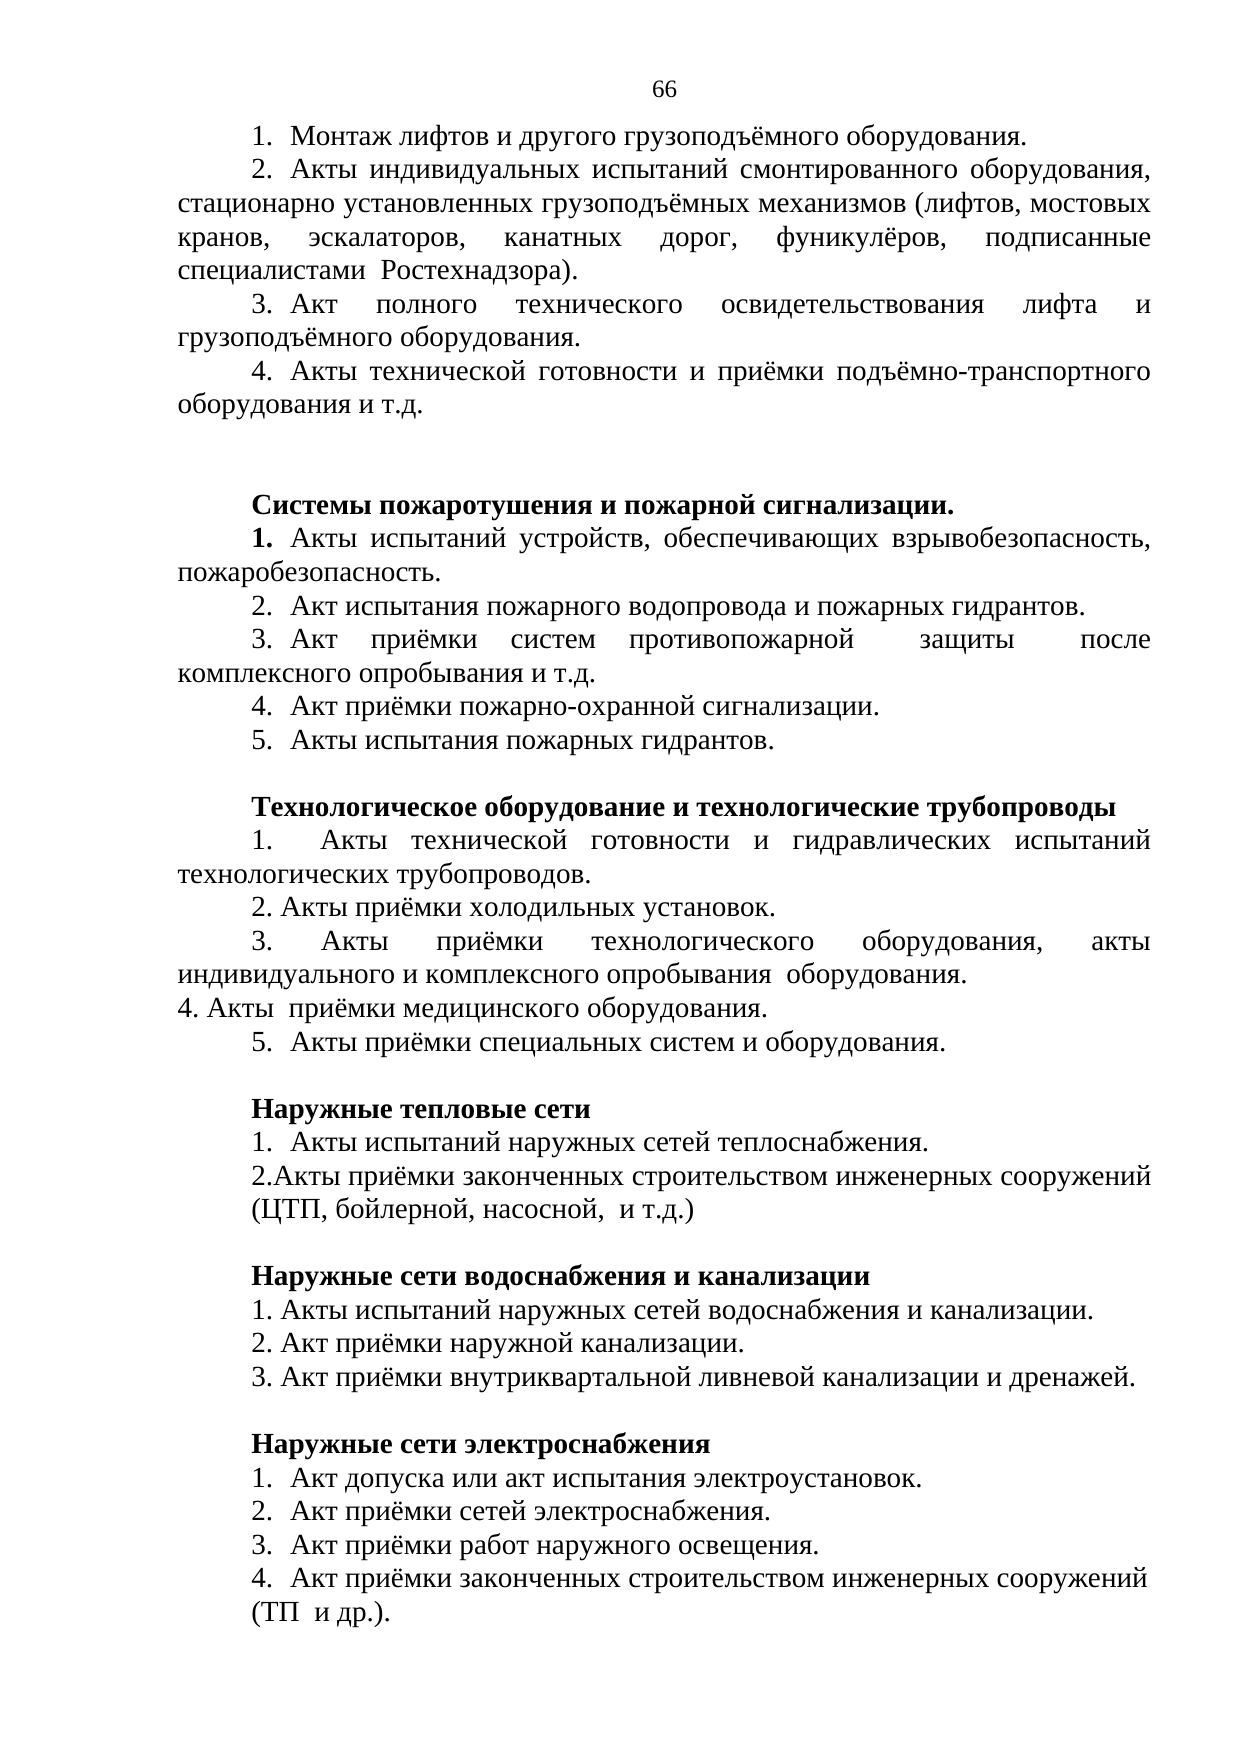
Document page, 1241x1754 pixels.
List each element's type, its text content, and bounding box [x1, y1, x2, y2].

text 2. Акт приёмки наружной канализации. [177, 1326, 1152, 1359]
text (ТП и др.). [251, 1594, 1152, 1627]
text 1. Акты испытаний наружных сетей водоснабжения и канализации. [177, 1292, 1152, 1326]
text 3. Акт приёмки внутриквартальной ливневой канализации и дренажей. [177, 1359, 1152, 1393]
list Акт приёмки систем противопожарной защиты после комплексного опробывания и т.д. [177, 621, 1152, 688]
list Акт приёмки законченных строительством инженерных сооружений [177, 1560, 1152, 1594]
text 4. Акты приёмки медицинского оборудования. [177, 990, 1152, 1024]
list Акт допуска или акт испытания электроустановок. [177, 1460, 1152, 1493]
list Акты испытания пожарных гидрантов. [177, 722, 1152, 755]
text 1. Акты технической готовности и гидравлических испытаний технологических трубопроводов. [177, 822, 1152, 889]
text 2. Акты приёмки холодильных установок. [177, 889, 1152, 923]
list Акт испытания пожарного водопровода и пожарных гидрантов. [177, 588, 1152, 621]
list Акты индивидуальных испытаний смонтированного оборудования, стационарно установленных грузоподъёмных механизмов (лифтов, мостовых кранов, эскалаторов, канатных дорог, фуникулёров, подписанные специалистами Ростехнадзора). [177, 152, 1152, 286]
list Монтаж лифтов и другого грузоподъёмного оборудования. [177, 118, 1152, 152]
list Акты приёмки специальных систем и оборудования. [177, 1024, 1152, 1057]
text 2.Акты приёмки законченных строительством инженерных сооружений (ЦТП, бойлерной, насосной, и т.д.) [251, 1158, 1152, 1225]
text Наружные сети водоснабжения и канализации [177, 1258, 1152, 1292]
text Системы пожаротушения и пожарной сигнализации. [177, 487, 1152, 521]
list Акты технической готовности и приёмки подъёмно-транспортного оборудования и т.д. [177, 353, 1152, 420]
text Наружные тепловые сети [177, 1091, 1152, 1124]
text Технологическое оборудование и технологические трубопроводы [177, 789, 1152, 822]
list Акт приёмки сетей электроснабжения. [177, 1493, 1152, 1527]
text Наружные сети электроснабжения [177, 1426, 1152, 1460]
list Акт приёмки работ наружного освещения. [177, 1527, 1152, 1560]
list Акты испытаний устройств, обеспечивающих взрывобезопасность, пожаробезопасность. [177, 521, 1152, 588]
text 3. Акты приёмки технологического оборудования, акты индивидуального и комплексного опробывания оборудования. [177, 923, 1152, 990]
list Акт приёмки пожарно-охранной сигнализации. [177, 688, 1152, 722]
list Акты испытаний наружных сетей теплоснабжения. [177, 1124, 1152, 1158]
list Акт полного технического освидетельствования лифта и грузоподъёмного оборудования. [177, 286, 1152, 353]
